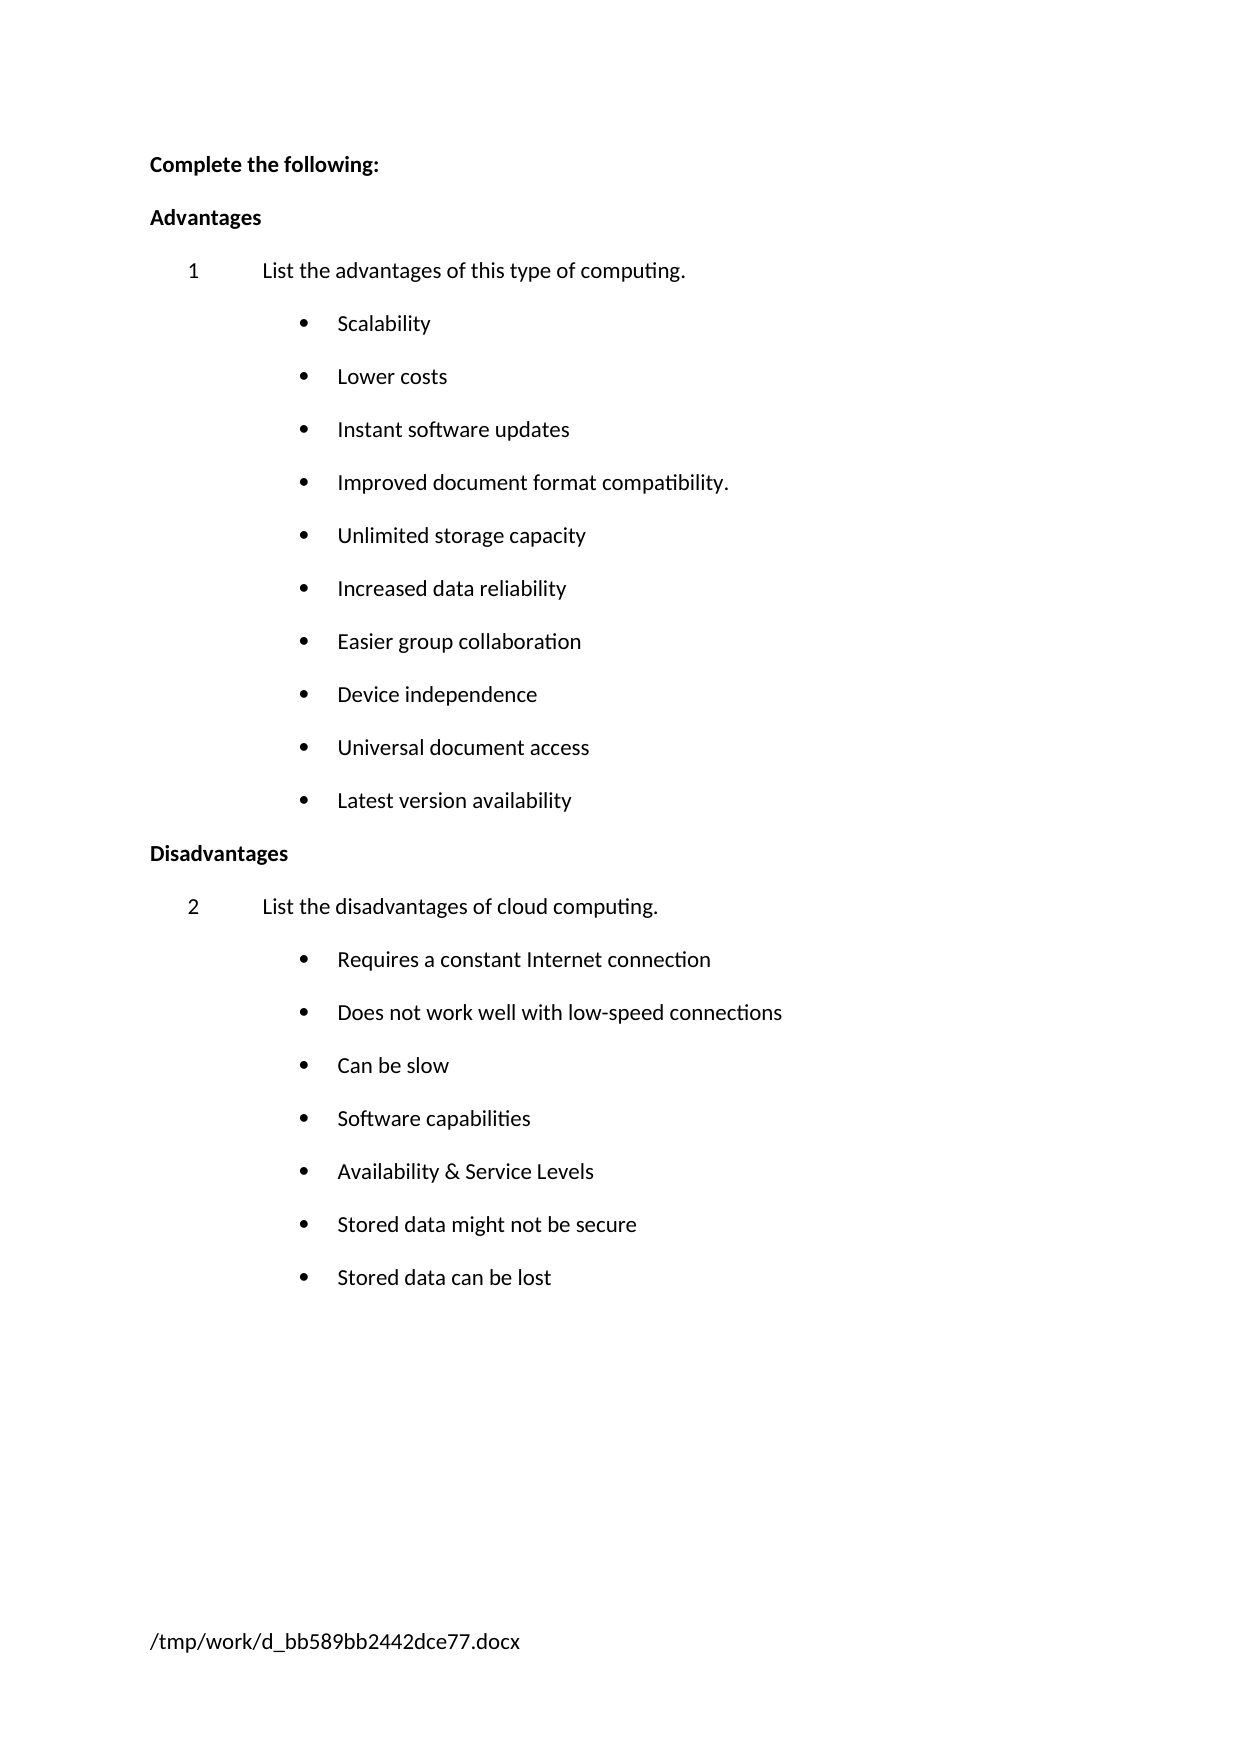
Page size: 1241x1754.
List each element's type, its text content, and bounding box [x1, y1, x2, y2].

list Instant software updates [300, 415, 1090, 443]
list Increased data reliability [300, 574, 1090, 602]
list Scalability [300, 309, 1090, 337]
list Device independence [300, 680, 1090, 708]
list Latest version availability [300, 786, 1090, 814]
list Software capabilities [300, 1104, 1090, 1132]
list Improved document format compatibility. [300, 468, 1090, 496]
list Requires a constant Internet connection [300, 945, 1090, 973]
list List the advantages of this type of computing. [187, 256, 1090, 284]
list Advantages [150, 203, 1090, 231]
list List the disadvantages of cloud computing. [187, 892, 1090, 920]
list Stored data can be lost [300, 1263, 1090, 1291]
list Lower costs [300, 362, 1090, 390]
list Complete the following: [150, 150, 1090, 178]
list Stored data might not be secure [300, 1210, 1090, 1238]
list Availability & Service Levels [300, 1157, 1090, 1185]
list Disadvantages [150, 839, 1090, 867]
list Easier group collaboration [300, 627, 1090, 655]
list Universal document access [300, 733, 1090, 761]
list Does not work well with low-speed connections [300, 998, 1090, 1026]
list Can be slow [300, 1051, 1090, 1079]
list Unlimited storage capacity [300, 521, 1090, 549]
